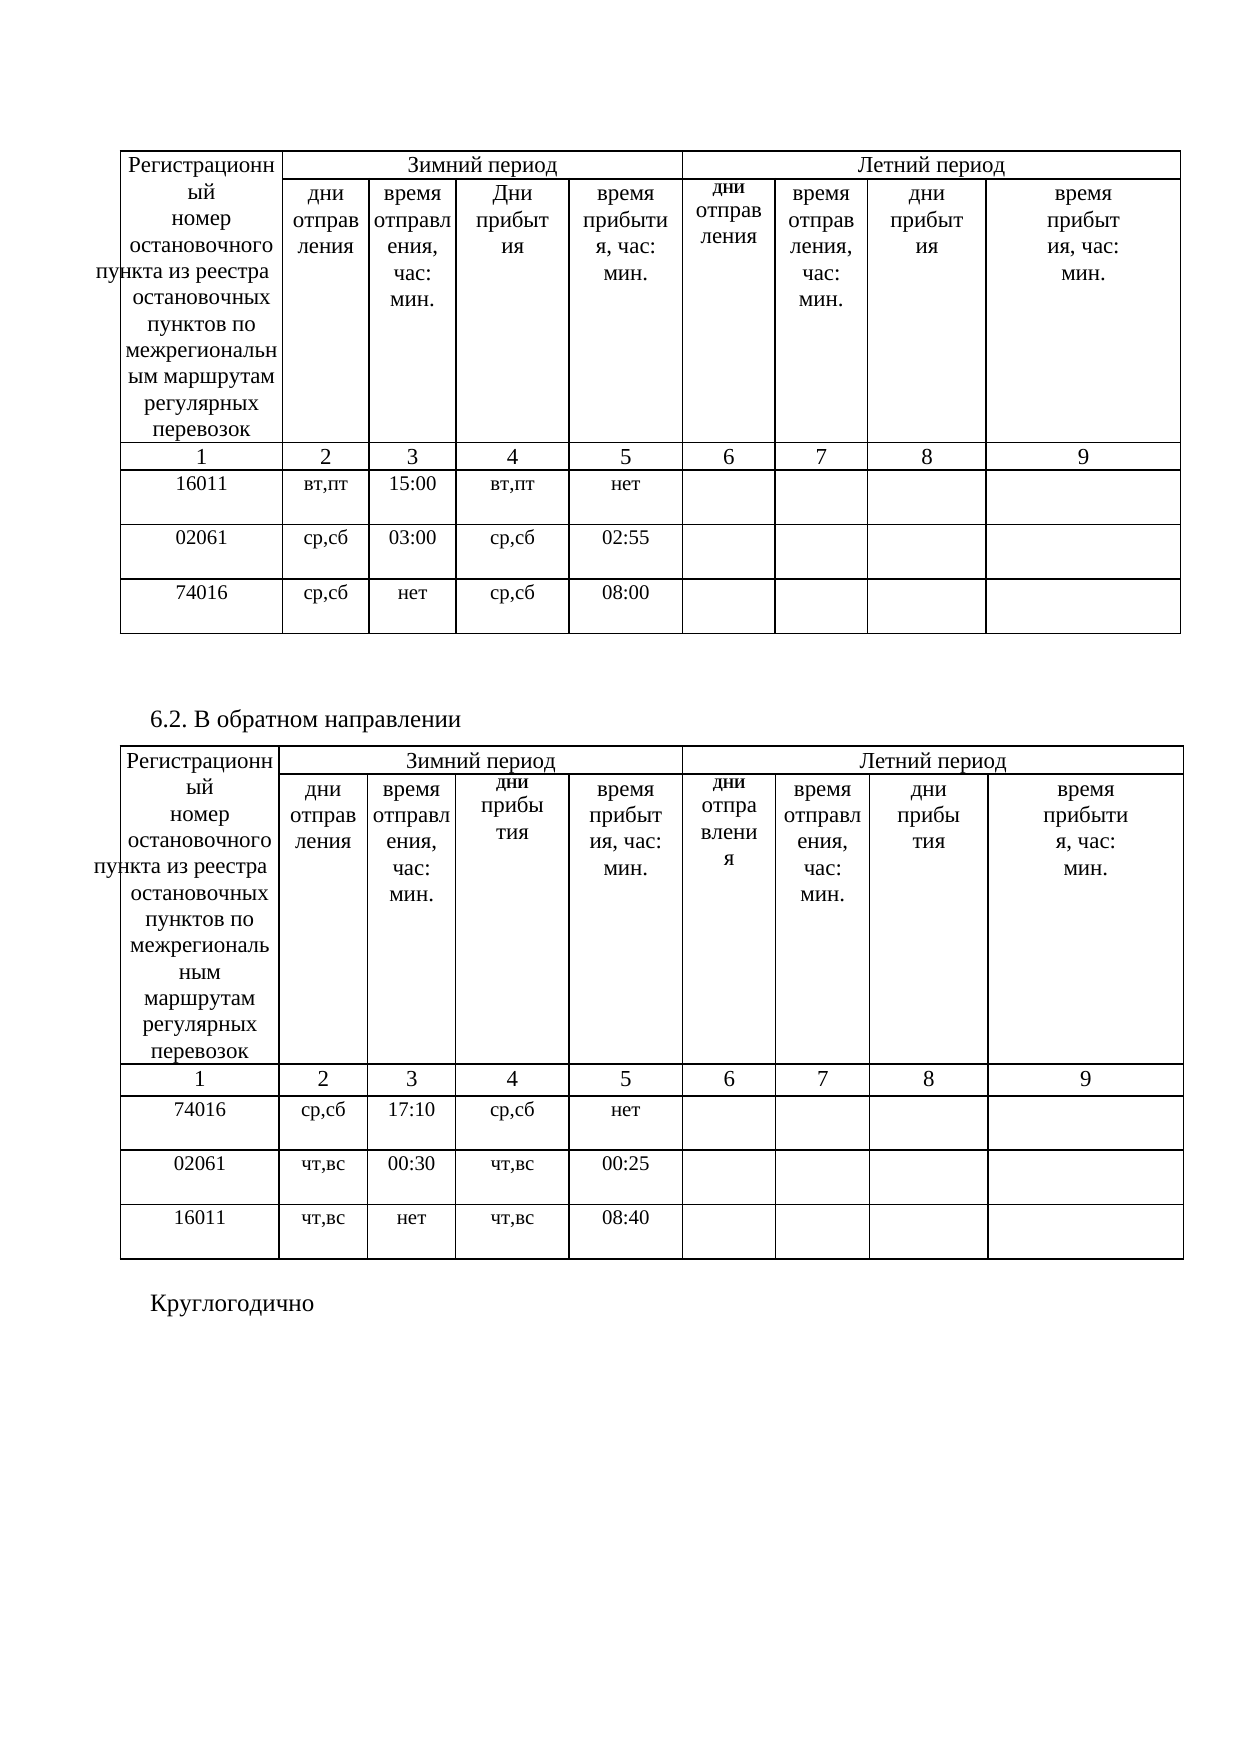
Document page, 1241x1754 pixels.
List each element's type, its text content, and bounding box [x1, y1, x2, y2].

table_cell 2 [283, 443, 368, 469]
table_cell нет [570, 1097, 682, 1149]
table_cell 5 [570, 1065, 682, 1095]
table_cell время прибыти я, час: мин. [570, 180, 682, 441]
table_cell нет [570, 471, 682, 524]
table_cell 02061 [121, 525, 282, 578]
table_cell время прибыт ия, час: мин. [570, 775, 682, 1063]
table_cell 4 [457, 443, 568, 469]
table_cell 00:25 [570, 1151, 682, 1204]
table_cell [987, 471, 1180, 524]
table_cell 00:30 [368, 1151, 455, 1204]
table_cell Дни прибыт ия [457, 180, 568, 441]
table_cell время прибыт ия, час: мин. [987, 180, 1180, 441]
table_cell [870, 1097, 987, 1149]
table_cell время прибыти я, час: мин. [989, 775, 1183, 1063]
table_cell [987, 525, 1180, 578]
table_cell 02061 [121, 1151, 278, 1204]
table_cell чт,вс [280, 1205, 367, 1258]
table_cell 16011 [121, 1205, 278, 1258]
table_cell ср,сб [457, 525, 568, 578]
table_cell [776, 1205, 869, 1258]
table_cell 5 [570, 443, 682, 469]
table_cell 3 [368, 1065, 455, 1095]
table_cell дни отправ ления [283, 180, 368, 441]
table_cell [683, 525, 774, 578]
table_cell ДНИ прибы тия [456, 775, 568, 1063]
table_cell 9 [987, 443, 1180, 469]
table_header Зимний период [283, 152, 682, 178]
table_cell вт,пт [457, 471, 568, 524]
table_cell дни прибыт ия [868, 180, 985, 441]
table_cell 08:00 [570, 580, 682, 632]
table_cell 7 [776, 1065, 869, 1095]
table_cell 7 [776, 443, 867, 469]
table_cell [776, 471, 867, 524]
table_cell [868, 580, 985, 632]
table_cell [776, 525, 867, 578]
table_cell 8 [868, 443, 985, 469]
table_cell [870, 1205, 987, 1258]
table_cell дни отправ ления [280, 775, 367, 1063]
table_cell [987, 580, 1180, 632]
table_cell [868, 471, 985, 524]
table_header Регистрационный номер остановочного пункта из реестра остановочных пунктов по межрегиональным маршрутам регулярных перевозок [121, 747, 278, 1063]
table_cell 4 [456, 1065, 568, 1095]
table_cell 17:10 [368, 1097, 455, 1149]
table_cell 03:00 [370, 525, 455, 578]
table_header Летний период [683, 747, 1183, 773]
table_cell [776, 580, 867, 632]
table_cell [989, 1097, 1183, 1149]
table_cell нет [370, 580, 455, 632]
table_cell 1 [121, 1065, 278, 1095]
table_cell дни прибы тия [870, 775, 987, 1063]
table_cell 74016 [121, 580, 282, 632]
table_cell 74016 [121, 1097, 278, 1149]
table_header Регистрационный номер остановочного пункта из реестра остановочных пунктов по межрегиональным маршрутам регулярных перевозок [121, 152, 282, 441]
table_cell [683, 1097, 775, 1149]
table_cell [989, 1151, 1183, 1204]
table_cell время отправл ения, час: мин. [776, 775, 869, 1063]
table_cell ср,сб [456, 1097, 568, 1149]
table_cell нет [368, 1205, 455, 1258]
table_cell время отправ ления, час: мин. [776, 180, 867, 441]
table_cell 16011 [121, 471, 282, 524]
table_cell 8 [870, 1065, 987, 1095]
table_cell чт,вс [456, 1151, 568, 1204]
table_cell время отправл ения, час: мин. [368, 775, 455, 1063]
table_cell 08:40 [570, 1205, 682, 1258]
table_cell 02:55 [570, 525, 682, 578]
table_header Летний период [683, 152, 1180, 178]
table_cell ДНИ отправ ления [683, 180, 774, 441]
table_cell 6 [683, 1065, 775, 1095]
table_header Зимний период [280, 747, 682, 773]
table_cell [683, 1205, 775, 1258]
table_cell 2 [280, 1065, 367, 1095]
table_cell [683, 580, 774, 632]
table_cell 9 [989, 1065, 1183, 1095]
table_cell [683, 471, 774, 524]
table_cell 3 [370, 443, 455, 469]
table_cell [989, 1205, 1183, 1258]
table_cell чт,вс [280, 1151, 367, 1204]
table_cell ДНИ отпра влени я [683, 775, 775, 1063]
table_cell 15:00 [370, 471, 455, 524]
table_cell ср,сб [457, 580, 568, 632]
table_cell 1 [121, 443, 282, 469]
text 6.2. В обратном направлении [150, 704, 1090, 733]
table_cell ср,сб [283, 525, 368, 578]
table_cell [776, 1097, 869, 1149]
table_cell [776, 1151, 869, 1204]
table_cell ср,сб [280, 1097, 367, 1149]
table_cell [683, 1151, 775, 1204]
text Круглогодично [150, 1288, 1090, 1317]
table_cell 6 [683, 443, 774, 469]
table_cell [870, 1151, 987, 1204]
table_cell ср,сб [283, 580, 368, 632]
table_cell время отправл ения, час: мин. [370, 180, 455, 441]
table_cell [868, 525, 985, 578]
table_cell вт,пт [283, 471, 368, 524]
table_cell чт,вс [456, 1205, 568, 1258]
